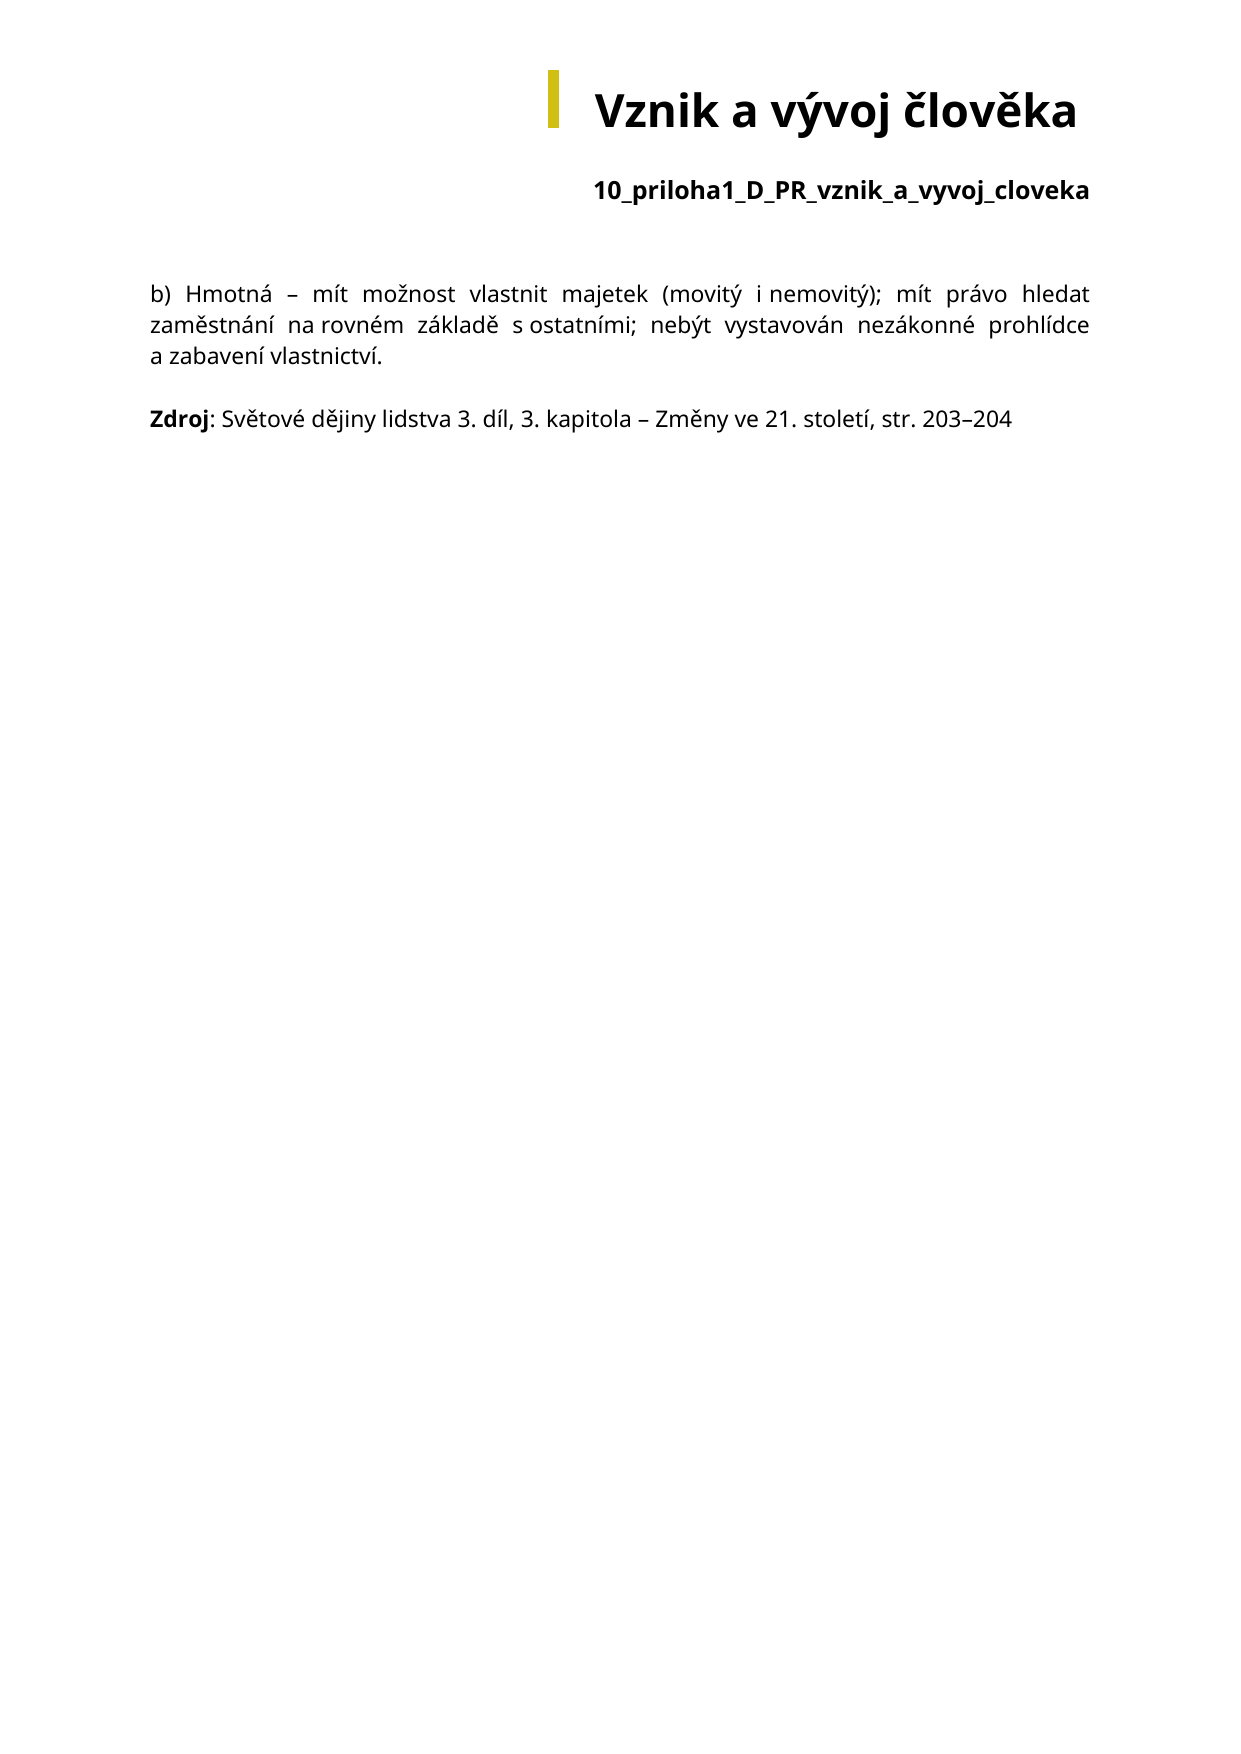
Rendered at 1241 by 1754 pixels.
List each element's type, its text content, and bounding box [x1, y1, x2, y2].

text b) Hmotná – mít možnost vlastnit majetek (movitý i nemovitý); mít právo hledat zaměstnání na rovném základě s ostatními; nebýt vystavován nezákonné prohlídce a zabavení vlastnictví. [150, 278, 1090, 372]
text Zdroj: Světové dějiny lidstva 3. díl, 3. kapitola – Změny ve 21. století, str. 203–204 [150, 403, 1090, 434]
picture [548, 70, 559, 128]
